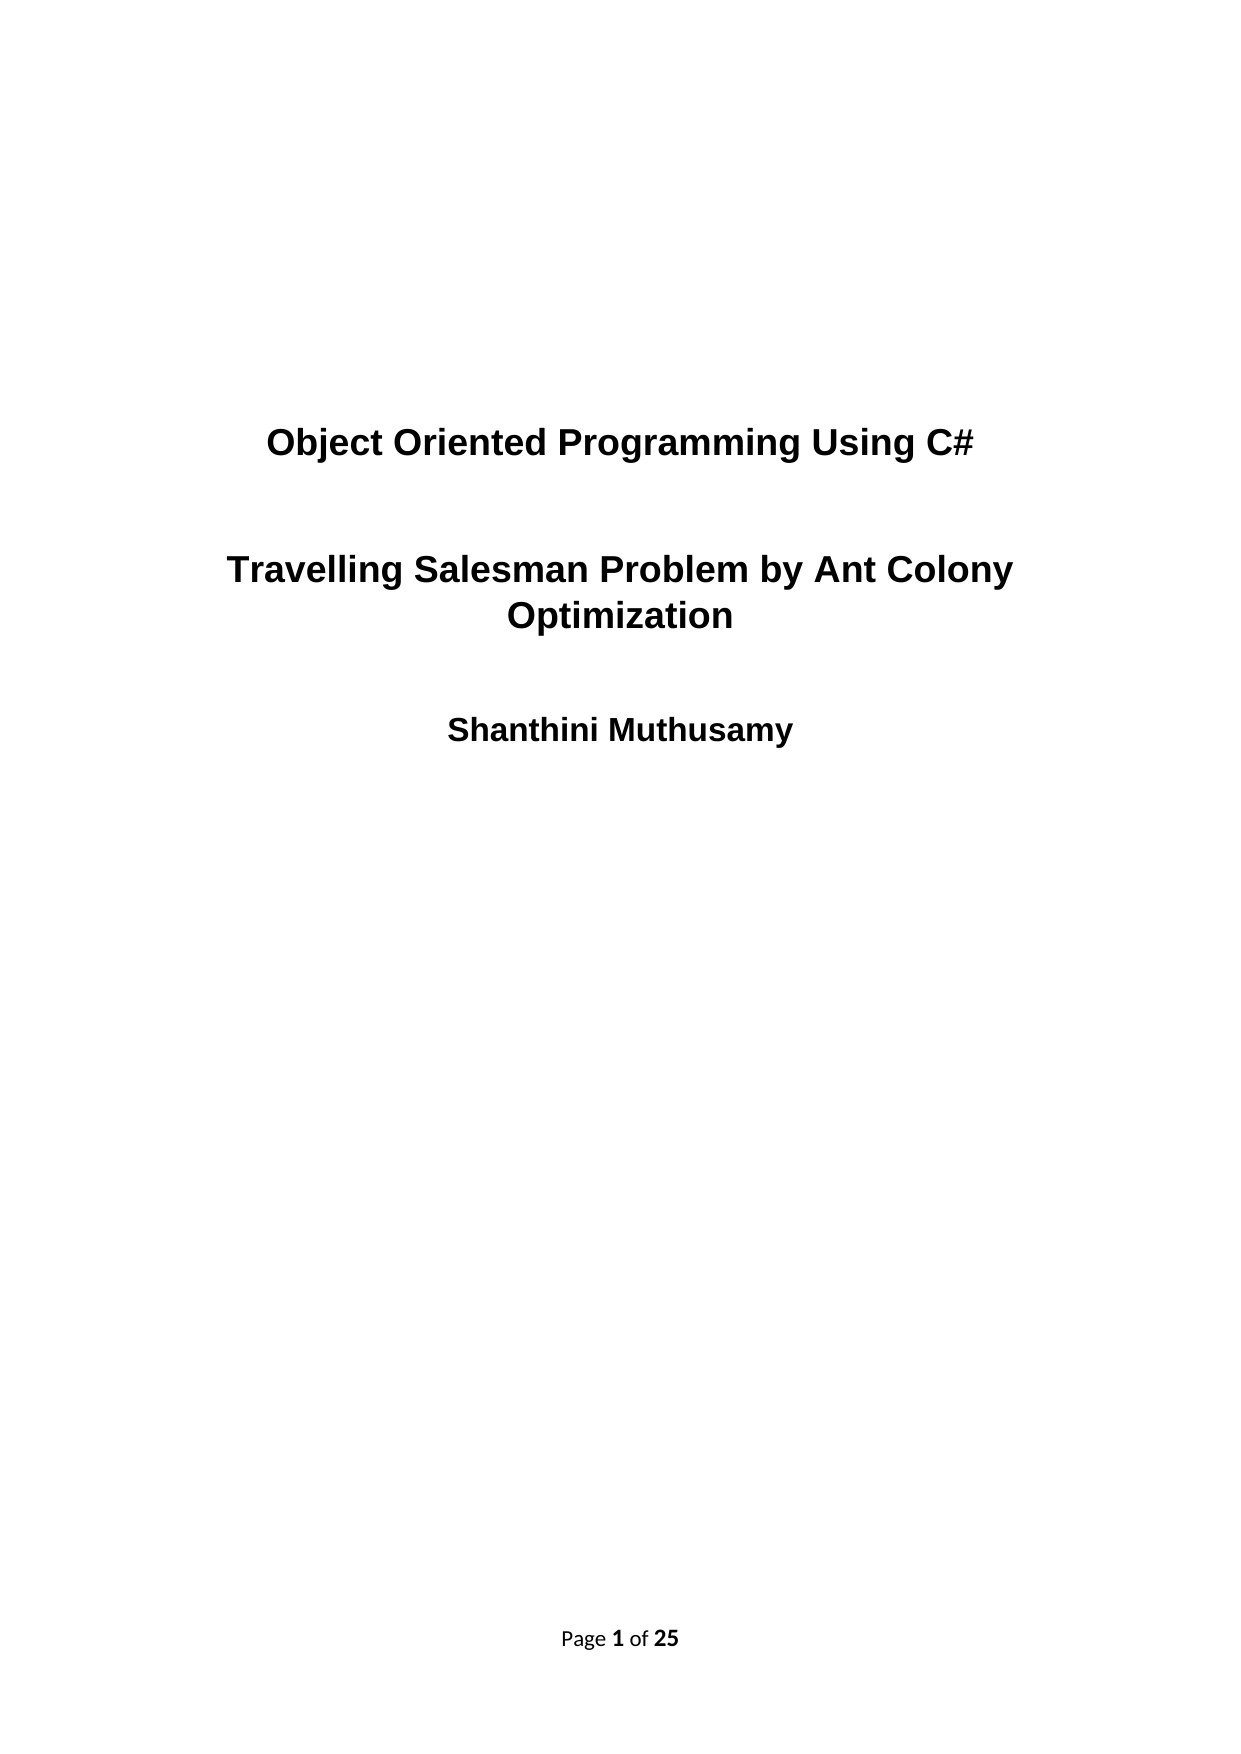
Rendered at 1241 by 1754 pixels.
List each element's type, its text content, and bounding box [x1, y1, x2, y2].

text Shanthini Muthusamy [150, 710, 1090, 748]
text Travelling Salesman Problem by Ant Colony Optimization [150, 547, 1090, 637]
text Object Oriented Programming Using C# [150, 421, 1090, 464]
